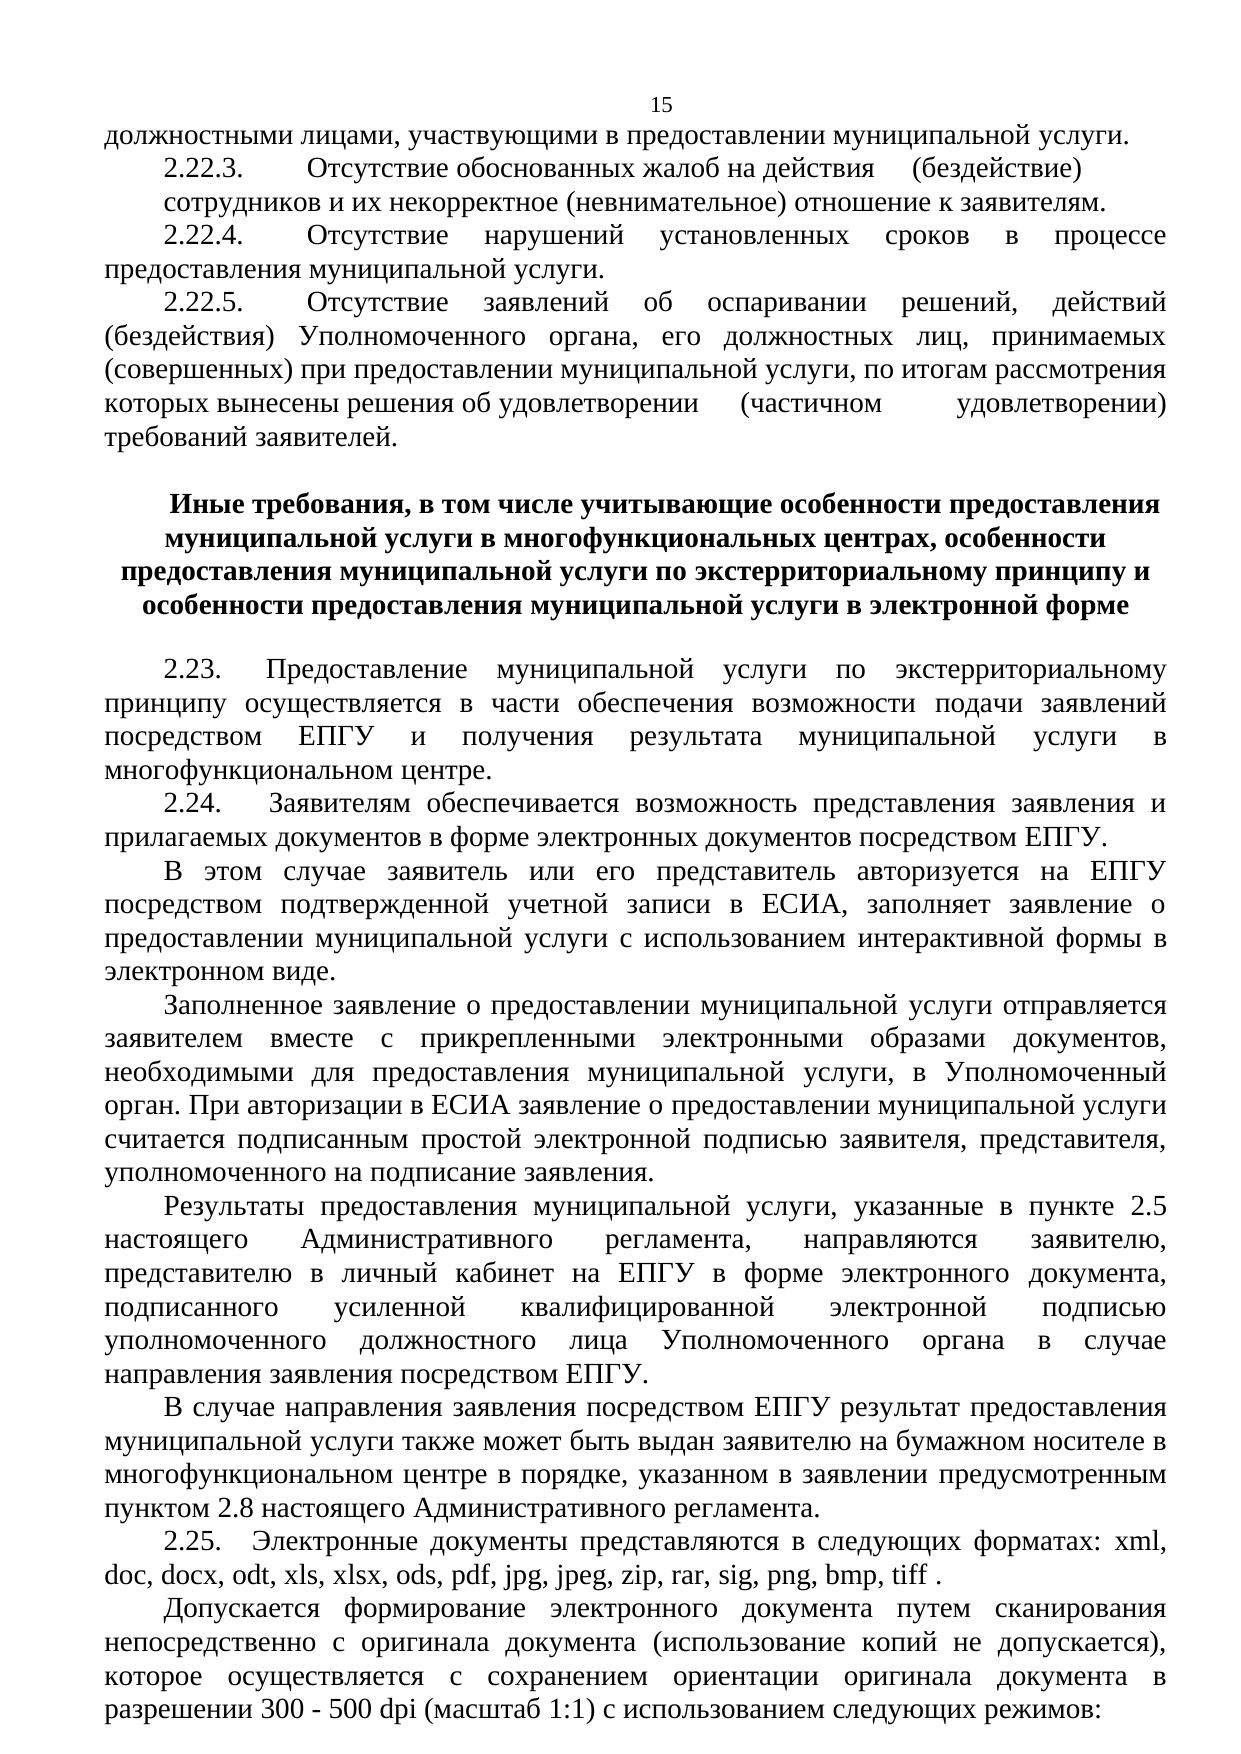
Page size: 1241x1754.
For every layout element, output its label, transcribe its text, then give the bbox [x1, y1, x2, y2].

list Отсутствие обоснованных жалоб на действия (бездействие) [104, 150, 1167, 184]
list Предоставление муниципальной услуги по экстерриториальному принципу осуществляется в части обеспечения возможности подачи заявлений посредством ЕПГУ и получения результата муниципальной услуги в многофункциональном центре. [104, 651, 1167, 786]
list Отсутствие заявлений об оспаривании решений, действий (бездействия) Уполномоченного органа, его должностных лиц, принимаемых (совершенных) при предоставлении муниципальной услуги, по итогам рассмотрения которых вынесены решения об удовлетворении (частичном удовлетворении) требований заявителей. [104, 284, 1167, 452]
list Отсутствие нарушений установленных сроков в процессе предоставления муниципальной услуги. [104, 217, 1167, 284]
list Заявителям обеспечивается возможность представления заявления и прилагаемых документов в форме электронных документов посредством ЕПГУ. [104, 786, 1167, 853]
text Результаты предоставления муниципальной услуги, указанные в пункте 2.5 настоящего Административного регламента, направляются заявителю, представителю в личный кабинет на ЕПГУ в форме электронного документа, подписанного усиленной квалифицированной электронной подписью уполномоченного должностного лица Уполномоченного органа в случае направления заявления посредством ЕПГУ. [104, 1188, 1167, 1389]
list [104, 117, 1167, 150]
text Заполненное заявление о предоставлении муниципальной услуги отправляется заявителем вместе с прикрепленными электронными образами документов, необходимыми для предоставления муниципальной услуги, в Уполномоченный орган. При авторизации в ЕСИА заявление о предоставлении муниципальной услуги считается подписанным простой электронной подписью заявителя, представителя, уполномоченного на подписание заявления. [104, 987, 1167, 1188]
text В случае направления заявления посредством ЕПГУ результат предоставления муниципальной услуги также может быть выдан заявителю на бумажном носителе в многофункциональном центре в порядке, указанном в заявлении предусмотренным пунктом 2.8 настоящего Административного регламента. [104, 1389, 1167, 1523]
text В этом случае заявитель или его представитель авторизуется на ЕПГУ посредством подтвержденной учетной записи в ЕСИА, заполняет заявление о предоставлении муниципальной услуги с использованием интерактивной формы в электронном виде. [104, 853, 1167, 987]
text сотрудников и их некорректное (невнимательное) отношение к заявителям. [104, 184, 1167, 217]
list Электронные документы представляются в следующих форматах: xml, doc, docx, odt, xls, xlsx, ods, pdf, jpg, jpeg, zip, rar, sig, png, bmp, tiff . [104, 1523, 1167, 1591]
subtitle Иные требования, в том числе учитывающие особенности предоставления муниципальной услуги в многофункциональных центрах, особенности предоставления муниципальной услуги по экстерриториальному принципу и особенности предоставления муниципальной услуги в электронной форме [104, 486, 1167, 621]
text Допускается формирование электронного документа путем сканирования непосредственно с оригинала документа (использование копий не допускается), которое осуществляется с сохранением ориентации оригинала документа в разрешении 300 - 500 dpi (масштаб 1:1) с использованием следующих режимов: [104, 1591, 1167, 1725]
